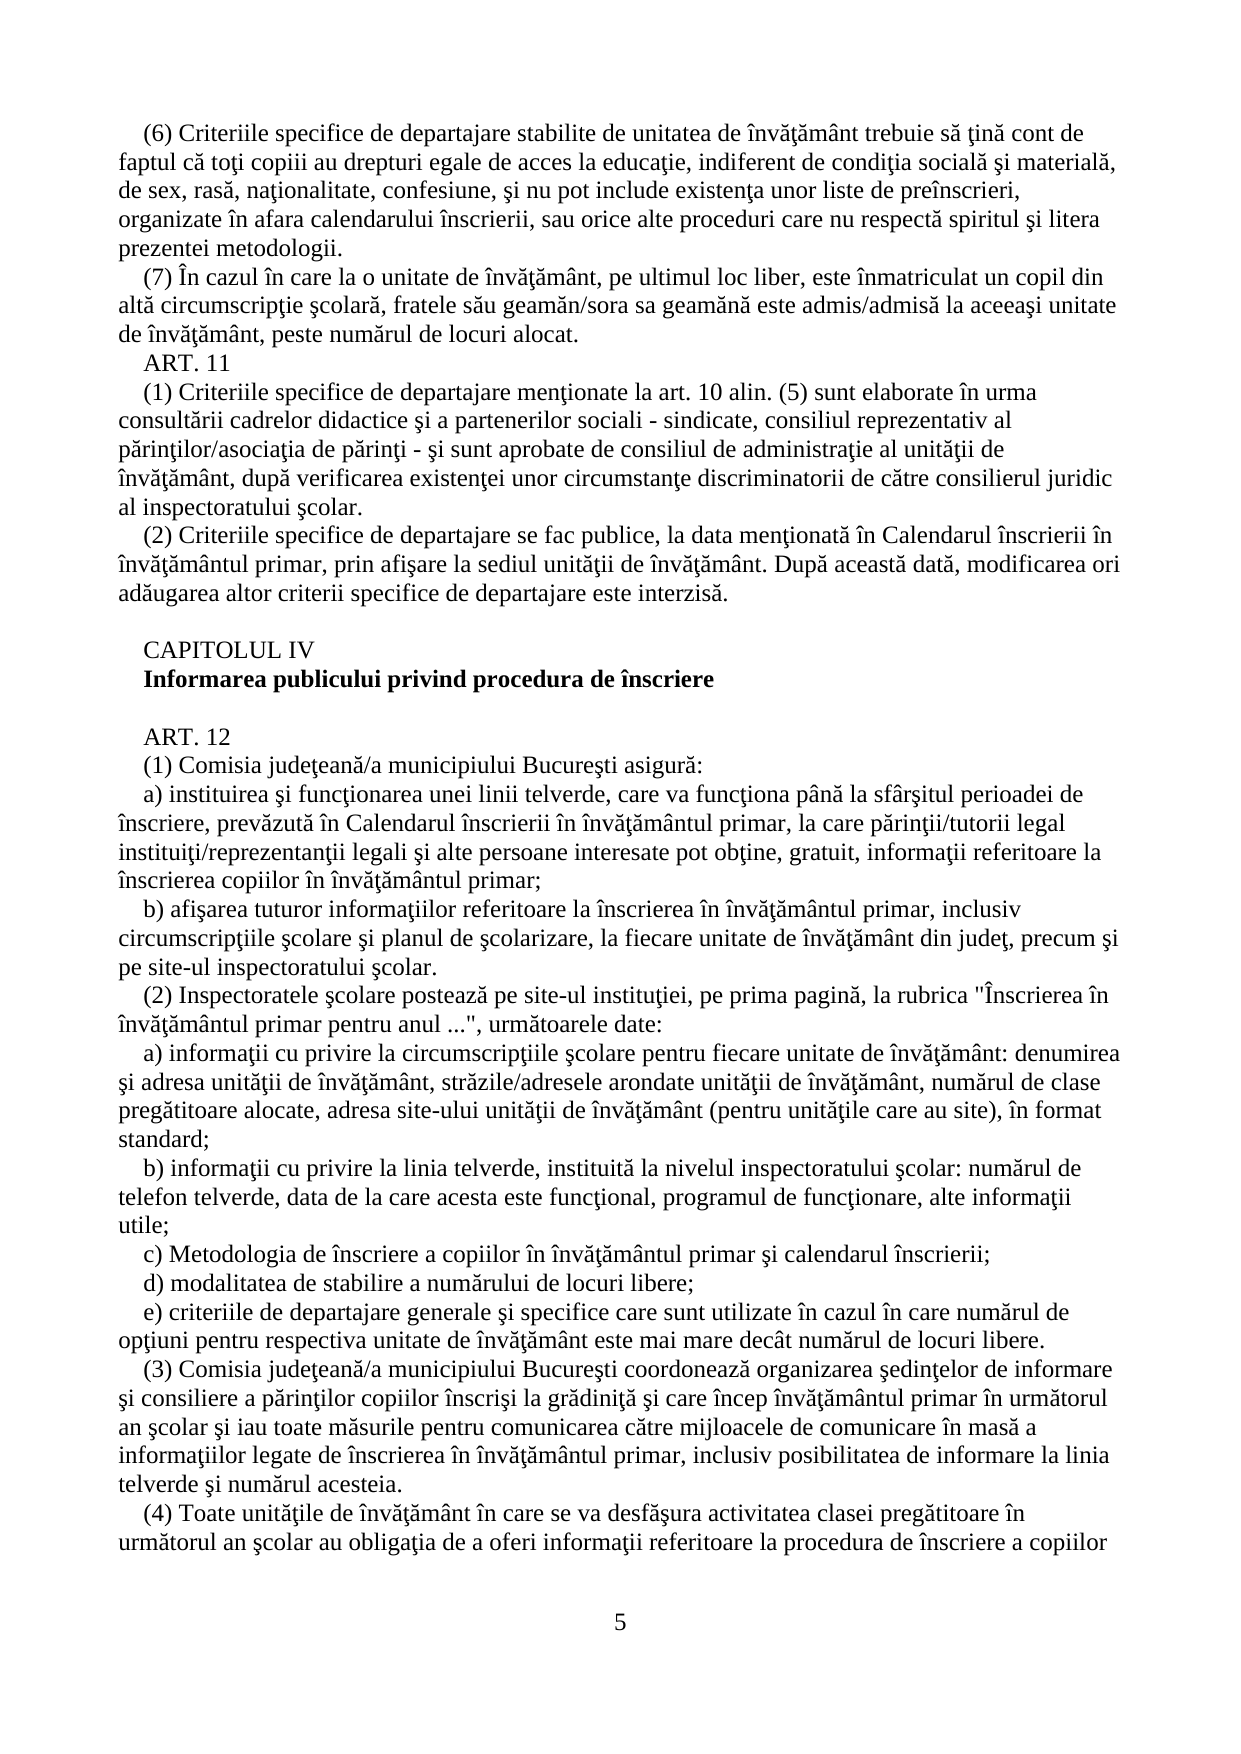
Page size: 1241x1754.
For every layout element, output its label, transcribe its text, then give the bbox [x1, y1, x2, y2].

text (6) Criteriile specifice de departajare stabilite de unitatea de învăţământ trebuie să ţină cont de faptul că toţi copiii au drepturi egale de acces la educaţie, indiferent de condiţia socială şi materială, de sex, rasă, naţionalitate, confesiune, şi nu pot include existenţa unor liste de preînscrieri, organizate în afara calendarului înscrierii, sau orice alte proceduri care nu respectă spiritul şi litera prezentei metodologii. [118, 118, 1122, 262]
text (2) Inspectoratele şcolare postează pe site-ul instituţiei, pe prima pagină, la rubrica "Înscrierea în învăţământul primar pentru anul ...", următoarele date: [118, 981, 1122, 1038]
text c) Metodologia de înscriere a copiilor în învăţământul primar şi calendarul înscrierii; [118, 1239, 1122, 1268]
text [118, 1498, 1122, 1556]
text a) informaţii cu privire la circumscripţiile şcolare pentru fiecare unitate de învăţământ: denumirea şi adresa unităţii de învăţământ, străzile/adresele arondate unităţii de învăţământ, numărul de clase pregătitoare alocate, adresa site-ului unităţii de învăţământ (pentru unităţile care au site), în format standard; [118, 1038, 1122, 1153]
text CAPITOLUL IV [118, 636, 1122, 664]
text b) afişarea tuturor informaţiilor referitoare la înscrierea în învăţământul primar, inclusiv circumscripţiile şcolare şi planul de şcolarizare, la fiecare unitate de învăţământ din judeţ, precum şi pe site-ul inspectoratului şcolar. [118, 894, 1122, 981]
text a) instituirea şi funcţionarea unei linii telverde, care va funcţiona până la sfârşitul perioadei de înscriere, prevăzută în Calendarul înscrierii în învăţământul primar, la care părinţii/tutorii legal instituiţi/reprezentanţii legali şi alte persoane interesate pot obţine, gratuit, informaţii referitoare la înscrierea copiilor în învăţământul primar; [118, 779, 1122, 894]
text (1) Comisia judeţeană/a municipiului Bucureşti asigură: [118, 751, 1122, 779]
text ART. 11 [118, 348, 1122, 377]
text d) modalitatea de stabilire a numărului de locuri libere; [118, 1268, 1122, 1297]
text (1) Criteriile specifice de departajare menţionate la art. 10 alin. (5) sunt elaborate în urma consultării cadrelor didactice şi a partenerilor sociali - sindicate, consiliul reprezentativ al părinţilor/asociaţia de părinţi - şi sunt aprobate de consiliul de administraţie al unităţii de învăţământ, după verificarea existenţei unor circumstanţe discriminatorii de către consilierul juridic al inspectoratului şcolar. [118, 377, 1122, 521]
text (2) Criteriile specifice de departajare se fac publice, la data menţionată în Calendarul înscrierii în învăţământul primar, prin afişare la sediul unităţii de învăţământ. După această dată, modificarea ori adăugarea altor criterii specifice de departajare este interzisă. [118, 521, 1122, 607]
text (7) În cazul în care la o unitate de învăţământ, pe ultimul loc liber, este înmatriculat un copil din altă circumscripţie şcolară, fratele său geamăn/sora sa geamănă este admis/admisă la aceeaşi unitate de învăţământ, peste numărul de locuri alocat. [118, 262, 1122, 348]
text (3) Comisia judeţeană/a municipiului Bucureşti coordonează organizarea şedinţelor de informare şi consiliere a părinţilor copiilor înscrişi la grădiniţă şi care încep învăţământul primar în următorul an şcolar şi iau toate măsurile pentru comunicarea către mijloacele de comunicare în masă a informaţiilor legate de înscrierea în învăţământul primar, inclusiv posibilitatea de informare la linia telverde şi numărul acesteia. [118, 1354, 1122, 1498]
text ART. 12 [118, 722, 1122, 751]
text b) informaţii cu privire la linia telverde, instituită la nivelul inspectoratului şcolar: numărul de telefon telverde, data de la care acesta este funcţional, programul de funcţionare, alte informaţii utile; [118, 1153, 1122, 1239]
text Informarea publicului privind procedura de înscriere [118, 664, 1122, 693]
text e) criteriile de departajare generale şi specifice care sunt utilizate în cazul în care numărul de opţiuni pentru respectiva unitate de învăţământ este mai mare decât numărul de locuri libere. [118, 1297, 1122, 1354]
